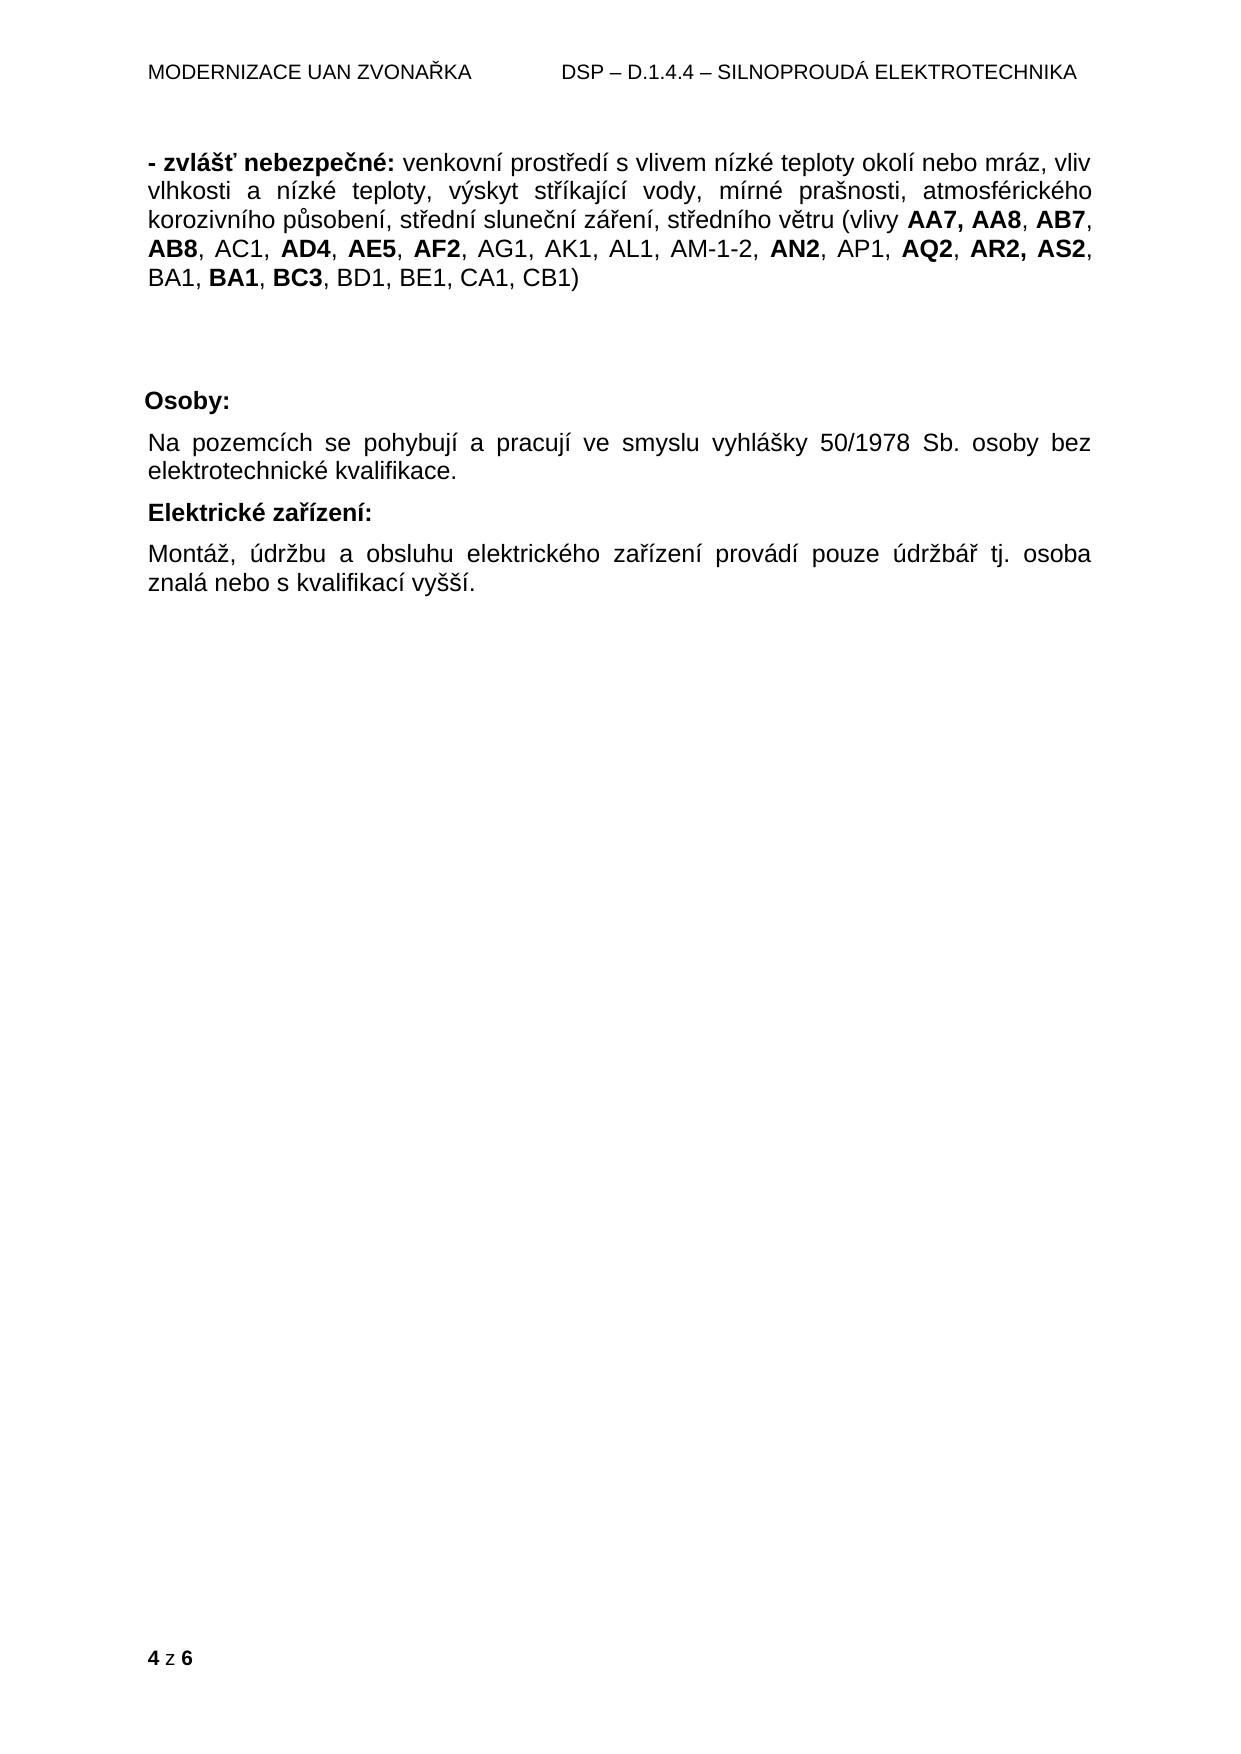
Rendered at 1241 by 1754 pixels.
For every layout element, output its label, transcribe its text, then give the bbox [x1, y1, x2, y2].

text Na pozemcích se pohybují a pracují ve smyslu vyhlášky 50/1978 Sb. osoby bez elektrotechnické kvalifikace. [148, 428, 1093, 485]
text - zvlášť nebezpečné: venkovní prostředí s vlivem nízké teploty okolí nebo mráz, vliv vlhkosti a nízké teploty, výskyt stříkající vody, mírné prašnosti, atmosférického korozivního působení, střední sluneční záření, středního větru (vlivy AA7, AA8, AB7, AB8, AC1, AD4, AE5, AF2, AG1, AK1, AL1, AM-1-2, AN2, AP1, AQ2, AR2, AS2, BA1, BA1, BC3, BD1, BE1, CA1, CB1) [148, 148, 1093, 291]
text Elektrické zařízení: [148, 498, 1093, 526]
text Osoby: [144, 386, 1093, 415]
text Montáž, údržbu a obsluhu elektrického zařízení provádí pouze údržbář tj. osoba znalá nebo s kvalifikací vyšší. [148, 539, 1093, 596]
